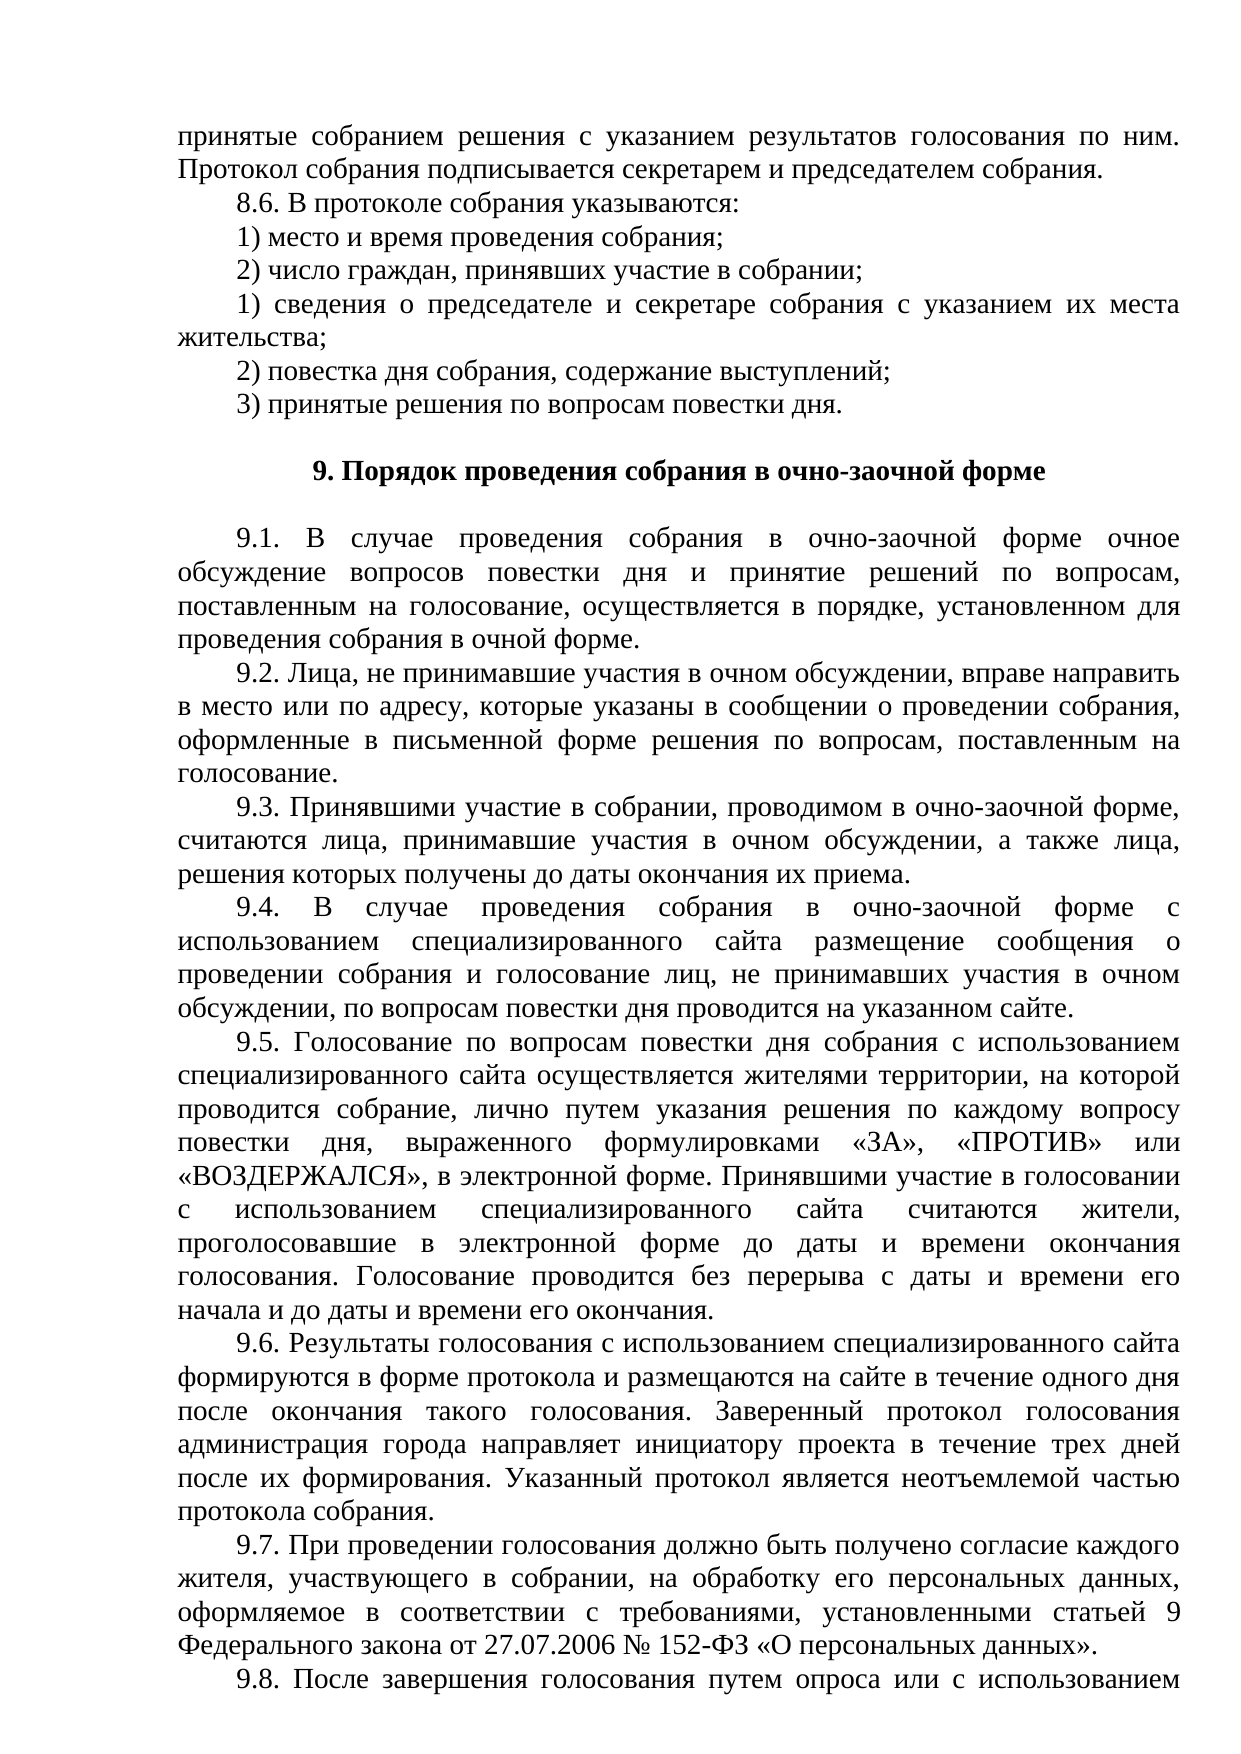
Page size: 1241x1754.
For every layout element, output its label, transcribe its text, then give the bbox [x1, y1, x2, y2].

text 1) место и время проведения собрания; [177, 219, 1181, 252]
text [177, 1661, 1181, 1694]
text 1) сведения о председателе и секретаре собрания с указанием их места жительства; [177, 286, 1181, 353]
title 9. Порядок проведения собрания в очно-заочной форме [177, 453, 1181, 487]
text 2) повестка дня собрания, содержание выступлений; [177, 353, 1181, 386]
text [177, 118, 1181, 185]
text 9.2. Лица, не принимавшие участия в очном обсуждении, вправе направить в место или по адресу, которые указаны в сообщении о проведении собрания, оформленные в письменной форме решения по вопросам, поставленным на голосование. [177, 655, 1181, 789]
text 9.1. В случае проведения собрания в очно-заочной форме очное обсуждение вопросов повестки дня и принятие решений по вопросам, поставленным на голосование, осуществляется в порядке, установленном для проведения собрания в очной форме. [177, 521, 1181, 655]
text 9.6. Результаты голосования с использованием специализированного сайта формируются в форме протокола и размещаются на сайте в течение одного дня после окончания такого голосования. Заверенный протокол голосования администрация города направляет инициатору проекта в течение трех дней после их формирования. Указанный протокол является неотъемлемой частью протокола собрания. [177, 1326, 1181, 1527]
text 9.4. В случае проведения собрания в очно-заочной форме с использованием специализированного сайта размещение сообщения о проведении собрания и голосование лиц, не принимавших участия в очном обсуждении, по вопросам повестки дня проводится на указанном сайте. [177, 889, 1181, 1024]
text 9.3. Принявшими участие в собрании, проводимом в очно-заочной форме, считаются лица, принимавшие участия в очном обсуждении, а также лица, решения которых получены до даты окончания их приема. [177, 789, 1181, 889]
text 8.6. В протоколе собрания указываются: [177, 185, 1181, 219]
text 9.7. При проведении голосования должно быть получено согласие каждого жителя, участвующего в собрании, на обработку его персональных данных, оформляемое в соответствии с требованиями, установленными статьей 9 Федерального закона от 27.07.2006 № 152-ФЗ «О персональных данных». [177, 1527, 1181, 1661]
text 9.5. Голосование по вопросам повестки дня собрания с использованием специализированного сайта осуществляется жителями территории, на которой проводится собрание, лично путем указания решения по каждому вопросу повестки дня, выраженного формулировками «ЗА», «ПРОТИВ» или «ВОЗДЕРЖАЛСЯ», в электронной форме. Принявшими участие в голосовании с использованием специализированного сайта считаются жители, проголосовавшие в электронной форме до даты и времени окончания голосования. Голосование проводится без перерыва с даты и времени его начала и до даты и времени его окончания. [177, 1024, 1181, 1326]
text 2) число граждан, принявших участие в собрании; [177, 252, 1181, 286]
text 3) принятые решения по вопросам повестки дня. [177, 386, 1181, 420]
